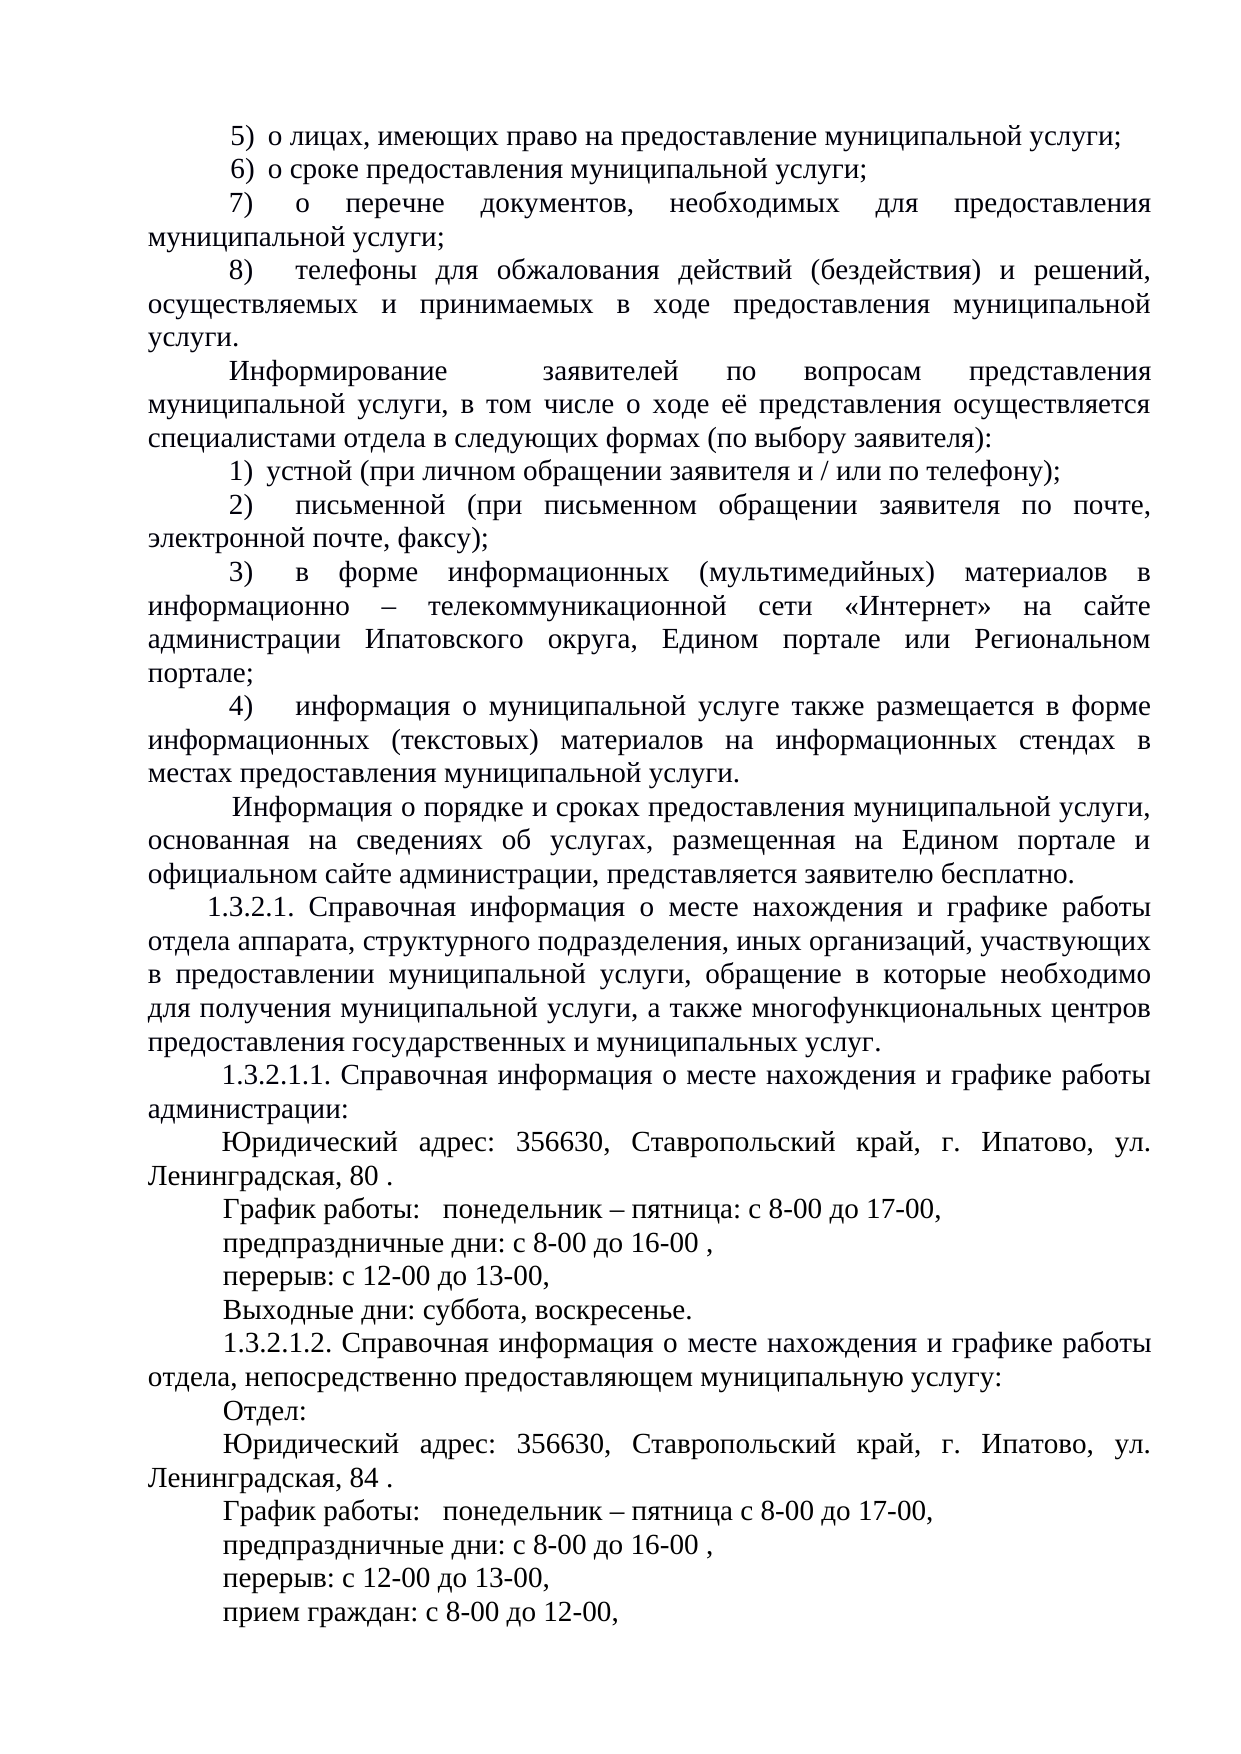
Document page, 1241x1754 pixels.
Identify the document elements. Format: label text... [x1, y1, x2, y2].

text 1.3.2.1. Справочная информация о месте нахождения и графике работы отдела аппарата, структурного подразделения, иных организаций, участвующих в предоставлении муниципальной услуги, обращение в которые необходимо для получения муниципальной услуги, а также многофункциональных центров предоставления государственных и муниципальных услуг. [148, 889, 1152, 1057]
text Юридический адрес: 356630, Ставропольский край, г. Ипатово, ул. Ленинградская, 80 . [148, 1124, 1152, 1191]
text 1.3.2.1.2. Справочная информация о месте нахождения и графике работы отдела, непосредственно предоставляющем муниципальную услугу: [148, 1326, 1152, 1393]
list о перечне документов, необходимых для предоставления муниципальной услуги; [148, 185, 1152, 252]
list информация о муниципальной услуге также размещается в форме информационных (текстовых) материалов на информационных стендах в местах предоставления муниципальной услуги. [148, 688, 1152, 789]
text Отдел: [148, 1393, 1152, 1426]
list устной (при личном обращении заявителя и / или по телефону); [229, 453, 1152, 487]
list о сроке предоставления муниципальной услуги; [230, 152, 1152, 185]
text Информация о порядке и сроках предоставления муниципальной услуги, основанная на сведениях об услугах, размещенная на Едином портале и официальном сайте администрации, представляется заявителю бесплатно. [148, 789, 1152, 889]
list в форме информационных (мультимедийных) материалов в информационно – телекоммуникационной сети «Интернет» на сайте администрации Ипатовского округа, Едином портале или Региональном портале; [148, 554, 1152, 688]
text прием граждан: с 8-00 до 12-00, [148, 1594, 1152, 1627]
list телефоны для обжалования действий (бездействия) и решений, осуществляемых и принимаемых в ходе предоставления муниципальной услуги. [148, 252, 1152, 353]
text График работы: понедельник – пятница с 8-00 до 17-00, [148, 1493, 1152, 1527]
text 1.3.2.1.1. Справочная информация о месте нахождения и графике работы администрации: [148, 1057, 1152, 1124]
list Выходные дни: суббота, воскресенье. [223, 1292, 1152, 1326]
text График работы: понедельник – пятница: с 8-00 до 17-00, [148, 1191, 1152, 1225]
text перерыв: с 12-00 до 13-00, [148, 1560, 1152, 1594]
text Информирование заявителей по вопросам представления муниципальной услуги, в том числе о ходе её представления осуществляется специалистами отдела в следующих формах (по выбору заявителя): [148, 353, 1152, 453]
list о лицах, имеющих право на предоставление муниципальной услуги; [230, 118, 1152, 152]
text предпраздничные дни: с 8-00 до 16-00 , [148, 1225, 1152, 1258]
text перерыв: с 12-00 до 13-00, [148, 1258, 1152, 1292]
text предпраздничные дни: с 8-00 до 16-00 , [148, 1527, 1152, 1560]
text Юридический адрес: 356630, Ставропольский край, г. Ипатово, ул. Ленинградская, 84 . [148, 1426, 1152, 1493]
list письменной (при письменном обращении заявителя по почте, электронной почте, факсу); [148, 487, 1152, 554]
